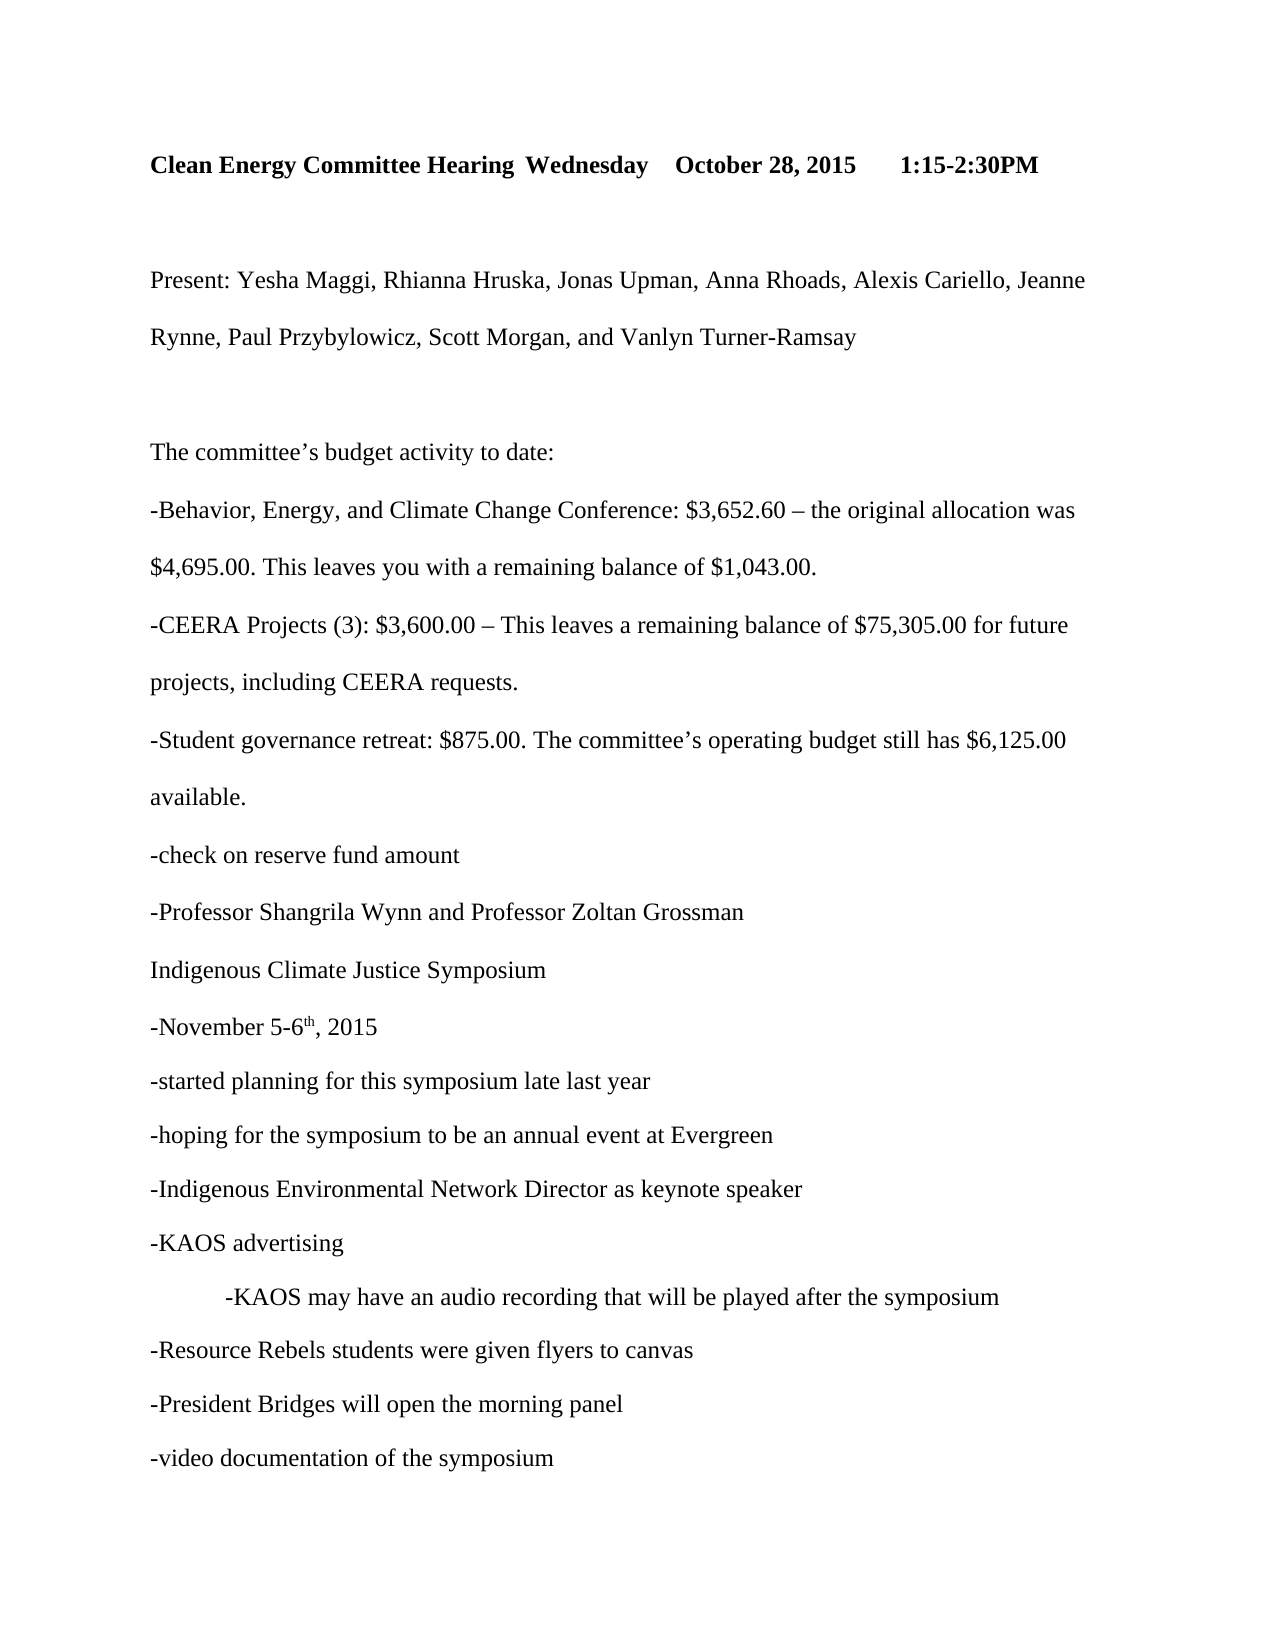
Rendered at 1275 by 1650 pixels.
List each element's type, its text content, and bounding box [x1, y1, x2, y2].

text -Behavior, Energy, and Climate Change Conference: $3,652.60 – the original allocation was $4,695.00. This leaves you with a remaining balance of $1,043.00. [150, 495, 1125, 581]
text -President Bridges will open the morning panel [150, 1389, 1125, 1418]
text Present: Yesha Maggi, Rhianna Hruska, Jonas Upman, Anna Rhoads, Alexis Cariello, Jeanne Rynne, Paul Przybylowicz, Scott Morgan, and Vanlyn Turner-Ramsay [150, 265, 1125, 351]
text -Indigenous Environmental Network Director as keynote speaker [150, 1174, 1125, 1203]
text -November 5-6th, 2015 [150, 1012, 1125, 1041]
text Clean Energy Committee Hearing Wednesday October 28, 2015 1:15-2:30PM [150, 150, 1125, 179]
text -hoping for the symposium to be an annual event at Evergreen [150, 1120, 1125, 1149]
text -check on reserve fund amount [150, 840, 1125, 869]
text -CEERA Projects (3): $3,600.00 – This leaves a remaining balance of $75,305.00 for future projects, including CEERA requests. [150, 610, 1125, 696]
text -KAOS advertising [150, 1228, 1125, 1257]
text -video documentation of the symposium [150, 1443, 1125, 1472]
text -started planning for this symposium late last year [150, 1066, 1125, 1095]
text -KAOS may have an audio recording that will be played after the symposium [150, 1282, 1125, 1311]
text -Student governance retreat: $875.00. The committee’s operating budget still has $6,125.00 available. [150, 725, 1125, 811]
text The committee’s budget activity to date: [150, 437, 1125, 466]
text -Resource Rebels students were given flyers to canvas [150, 1336, 1125, 1364]
text -Professor Shangrila Wynn and Professor Zoltan Grossman [150, 897, 1125, 926]
text Indigenous Climate Justice Symposium [150, 955, 1125, 984]
